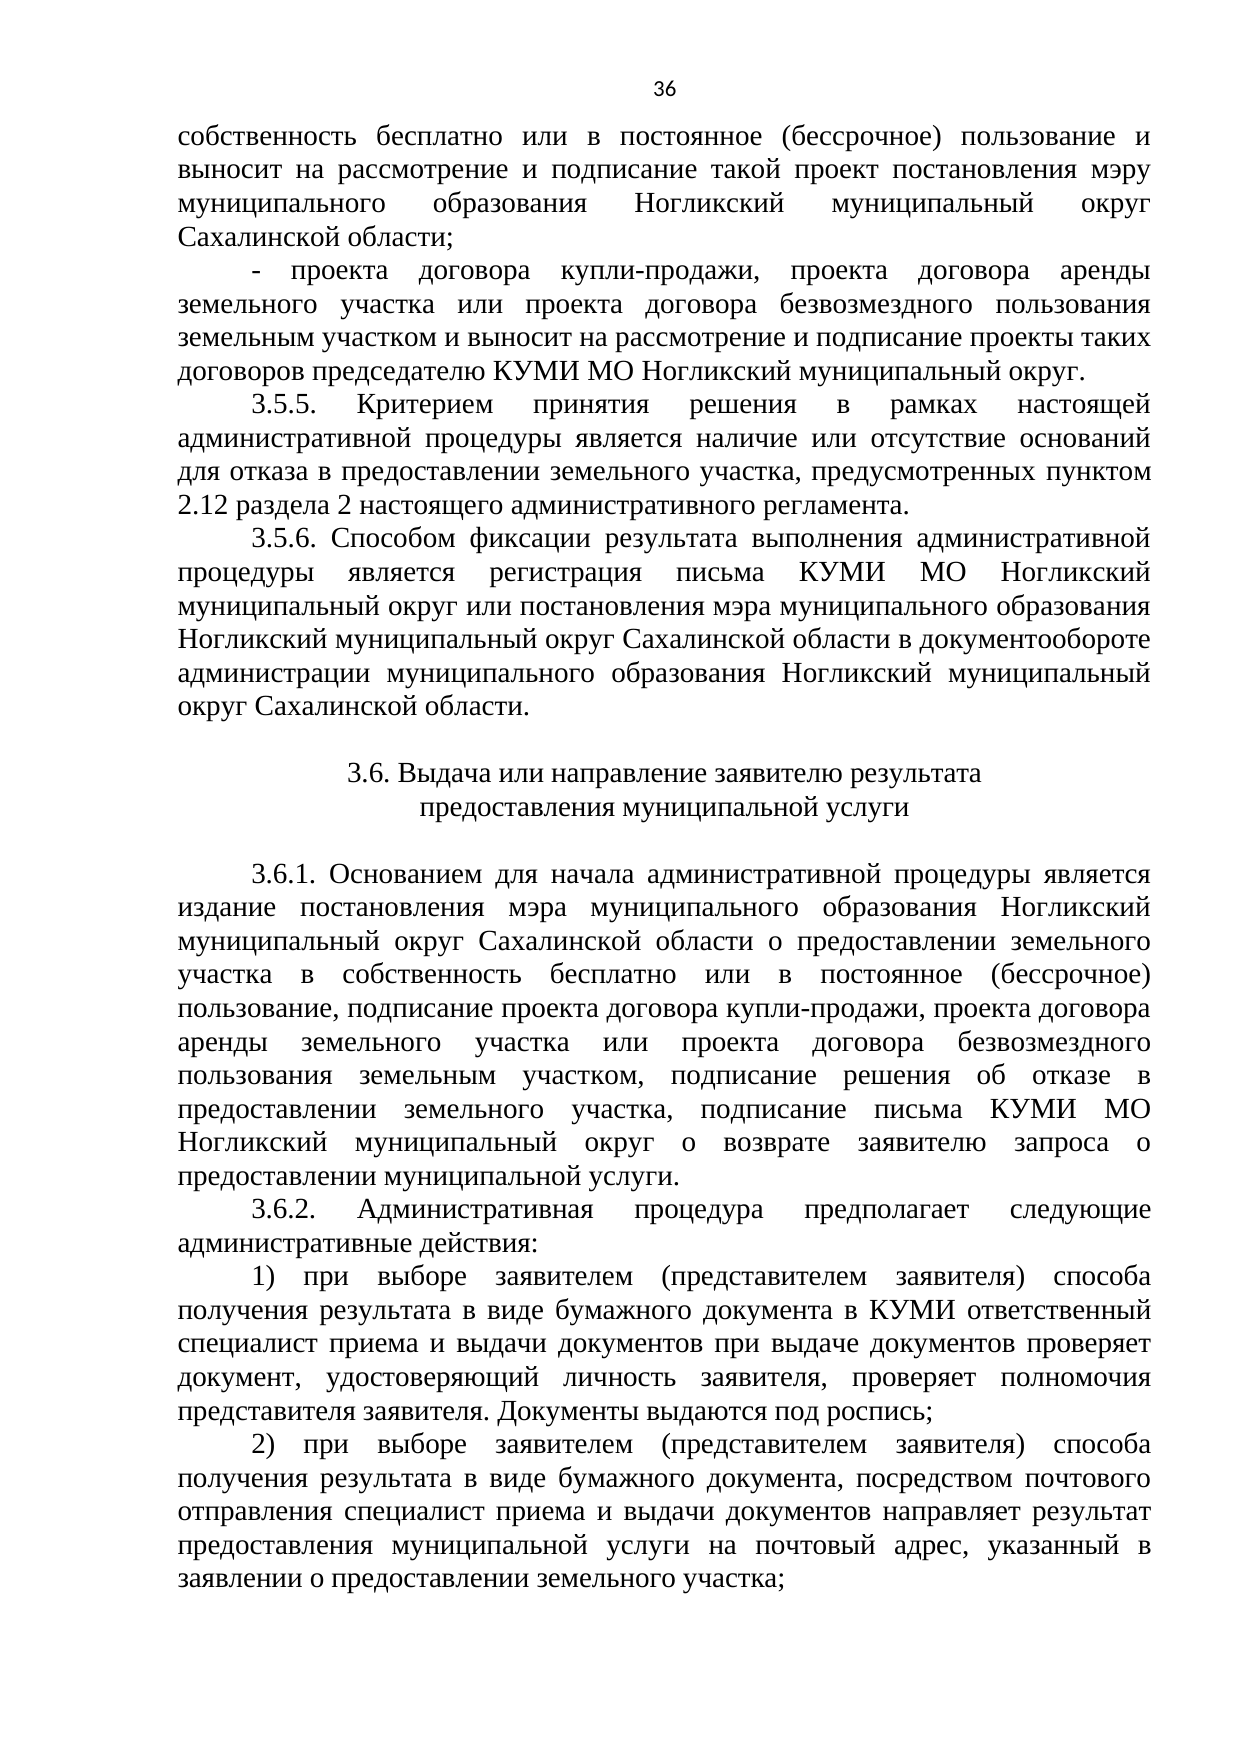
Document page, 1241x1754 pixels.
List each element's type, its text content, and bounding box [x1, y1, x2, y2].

text 2) при выборе заявителем (представителем заявителя) способа получения результата в виде бумажного документа, посредством почтового отправления специалист приема и выдачи документов направляет результат предоставления муниципальной услуги на почтовый адрес, указанный в заявлении о предоставлении земельного участка; [177, 1426, 1152, 1594]
text 3.5.6. Способом фиксации результата выполнения административной процедуры является регистрация письма КУМИ МО Ногликский муниципальный округ или постановления мэра муниципального образования Ногликский муниципальный округ Сахалинской области в документообороте администрации муниципального образования Ногликский муниципальный округ Сахалинской области. [177, 521, 1152, 722]
text - проекта договора купли-продажи, проекта договора аренды земельного участка или проекта договора безвозмездного пользования земельным участком и выносит на рассмотрение и подписание проекты таких договоров председателю КУМИ МО Ногликский муниципальный округ. [177, 252, 1152, 386]
text 1) при выборе заявителем (представителем заявителя) способа получения результата в виде бумажного документа в КУМИ ответственный специалист приема и выдачи документов при выдаче документов проверяет документ, удостоверяющий личность заявителя, проверяет полномочия представителя заявителя. Документы выдаются под роспись; [177, 1258, 1152, 1426]
text 3.6.1. Основанием для начала административной процедуры является издание постановления мэра муниципального образования Ногликский муниципальный округ Сахалинской области о предоставлении земельного участка в собственность бесплатно или в постоянное (бессрочное) пользование, подписание проекта договора купли-продажи, проекта договора аренды земельного участка или проекта договора безвозмездного пользования земельным участком, подписание решения об отказе в предоставлении земельного участка, подписание письма КУМИ МО Ногликский муниципальный округ о возврате заявителю запроса о предоставлении муниципальной услуги. [177, 856, 1152, 1191]
text предоставления муниципальной услуги [177, 789, 1152, 822]
text 3.6.2. Административная процедура предполагает следующие административные действия: [177, 1191, 1152, 1258]
text 3.5.5. Критерием принятия решения в рамках настоящей административной процедуры является наличие или отсутствие оснований для отказа в предоставлении земельного участка, предусмотренных пунктом 2.12 раздела 2 настоящего административного регламента. [177, 386, 1152, 521]
text 3.6. Выдача или направление заявителю результата [177, 755, 1152, 789]
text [177, 118, 1152, 252]
